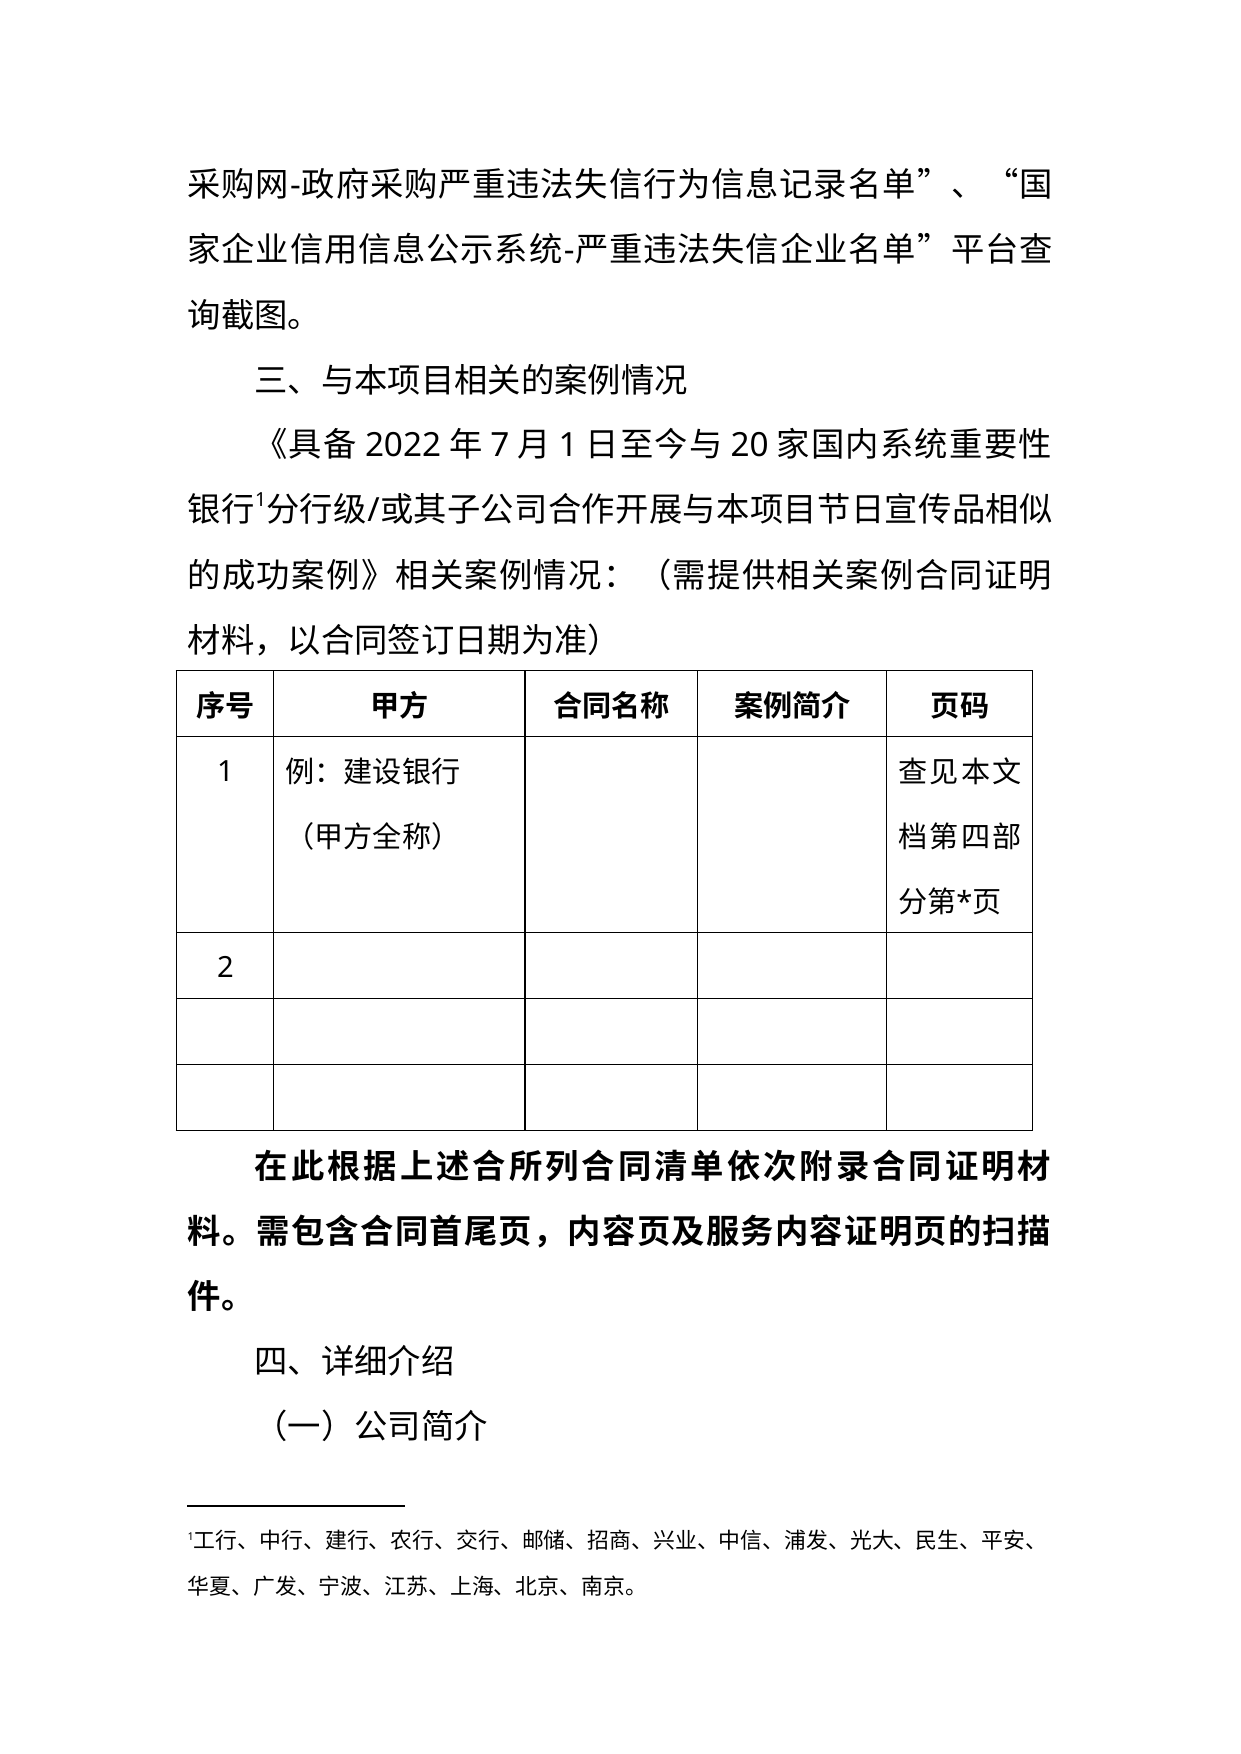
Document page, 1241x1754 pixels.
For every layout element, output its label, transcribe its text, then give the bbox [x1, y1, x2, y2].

table_cell [698, 737, 886, 932]
table_cell [526, 737, 697, 932]
table_cell 1 [177, 737, 273, 932]
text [187, 150, 1053, 345]
table_header 案例简介 [698, 671, 886, 736]
table_cell [698, 999, 886, 1064]
table_cell [887, 933, 1032, 998]
table_cell [274, 1065, 524, 1130]
table_cell [698, 1065, 886, 1130]
list 《具备2022年7月1日至今与20家国内系统重要性银行分行级/或其子公司合作开展与本项目节日宣传品相似的成功案例》相关案例情况：（需提供相关案例合同证明材料，以合同签订日期为准） [187, 410, 1053, 670]
table_cell [526, 933, 697, 998]
table_cell [887, 999, 1032, 1064]
table_cell [177, 1065, 273, 1130]
table_cell [887, 1065, 1032, 1130]
table_cell [274, 999, 524, 1064]
table_cell 查见本文档第四部分第*页 [887, 737, 1032, 932]
text （一）公司简介 [187, 1391, 1053, 1456]
table_cell [177, 999, 273, 1064]
table_cell 2 [177, 933, 273, 998]
table_header 合同名称 [526, 671, 697, 736]
table_header 序号 [177, 671, 273, 736]
table_cell [526, 999, 697, 1064]
text 四、详细介绍 [187, 1326, 1053, 1391]
text 在此根据上述合所列合同清单依次附录合同证明材料。需包含合同首尾页，内容页及服务内容证明页的扫描件。 [187, 1131, 1053, 1326]
table_header 页码 [887, 671, 1032, 736]
table_cell [698, 933, 886, 998]
table_cell 例：建设银行 （甲方全称） [274, 737, 524, 932]
text 三、与本项目相关的案例情况 [187, 345, 1053, 410]
table_cell [526, 1065, 697, 1130]
table_header 甲方 [274, 671, 524, 736]
table_cell [274, 933, 524, 998]
